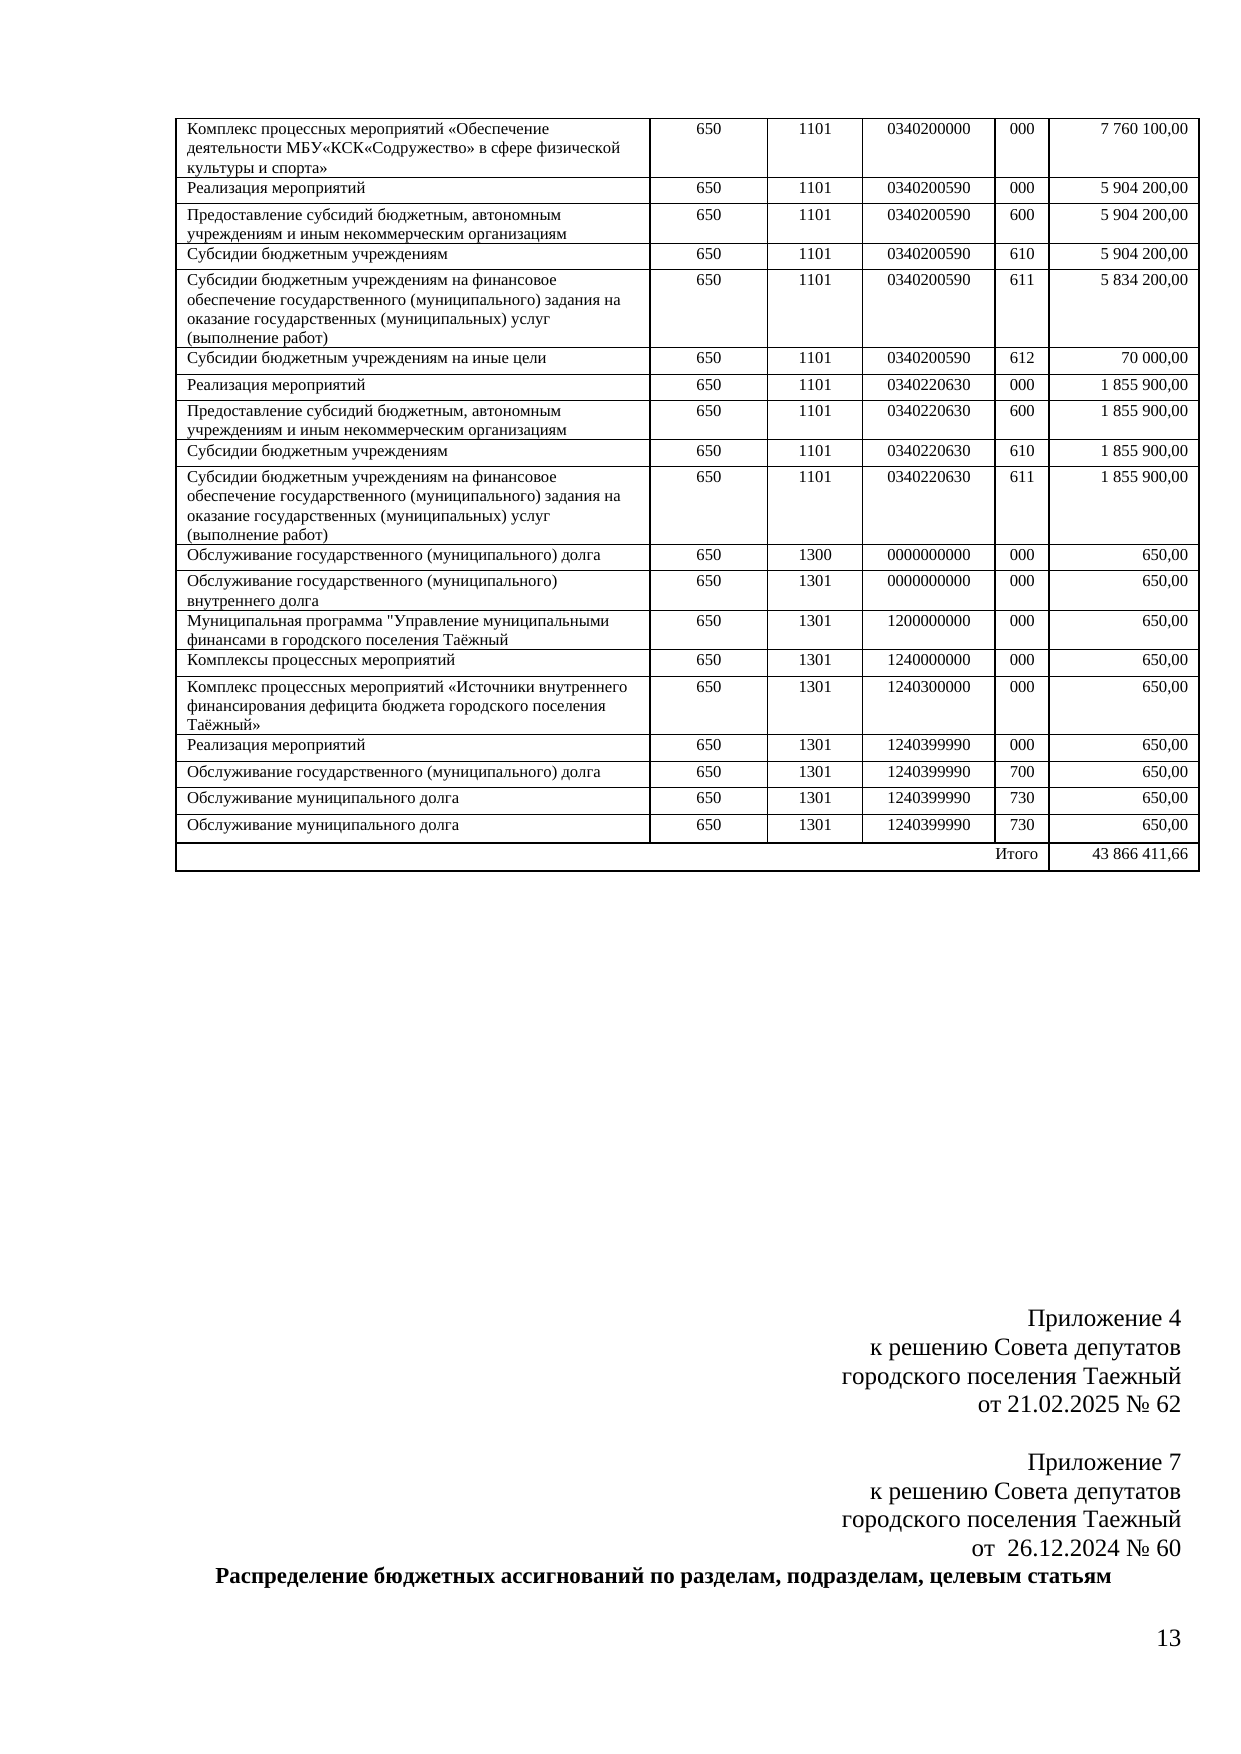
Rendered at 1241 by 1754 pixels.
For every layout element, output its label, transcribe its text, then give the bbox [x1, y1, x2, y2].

table_cell 730 [996, 788, 1048, 814]
table_cell 1101 [768, 375, 862, 400]
table_cell 600 [996, 204, 1048, 243]
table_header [176, 1562, 1152, 1591]
table_cell Предоставление субсидий бюджетным, автономным учреждениям и иным некоммерческим организациям [177, 204, 649, 243]
table_cell 650,00 [1050, 650, 1198, 676]
table_cell 1301 [768, 762, 862, 787]
table_cell 650 [651, 650, 767, 676]
table_cell 000 [996, 375, 1048, 400]
table_cell 650 [651, 375, 767, 400]
table_cell 5 834 200,00 [1050, 270, 1198, 347]
table_cell 650 [651, 815, 767, 842]
table_cell 5 904 200,00 [1050, 204, 1198, 243]
table_cell Субсидии бюджетным учреждениям [177, 440, 649, 466]
table_cell 1 855 900,00 [1050, 440, 1198, 466]
table_cell 70 000,00 [1050, 348, 1198, 373]
table_cell 700 [996, 762, 1048, 787]
table_cell 5 904 200,00 [1050, 244, 1198, 269]
table_cell 0340220630 [863, 467, 994, 544]
table_cell 650,00 [1050, 735, 1198, 761]
table_cell 1101 [768, 244, 862, 269]
table_cell Реализация мероприятий [177, 735, 649, 761]
table_cell 0000000000 [863, 571, 994, 609]
table_cell 0340200590 [863, 244, 994, 269]
table_cell 650 [651, 244, 767, 269]
table_cell 650,00 [1050, 815, 1198, 842]
table_cell 0340200590 [863, 204, 994, 243]
table_cell 650 [651, 119, 767, 177]
table_cell 0340220630 [863, 375, 994, 400]
table_cell 1101 [768, 119, 862, 177]
table_cell Субсидии бюджетным учреждениям на финансовое обеспечение государственного (муниципального) задания на оказание государственных (муниципальных) услуг (выполнение работ) [177, 467, 649, 544]
table_cell 000 [996, 119, 1048, 177]
table_cell 650 [651, 571, 767, 609]
table_cell Обслуживание государственного (муниципального) внутреннего долга [177, 571, 649, 609]
text к решению Совета депутатов [177, 1332, 1181, 1361]
table_cell 0340200590 [863, 270, 994, 347]
table_cell 611 [996, 467, 1048, 544]
table_cell 650 [651, 762, 767, 787]
table_cell 650 [651, 440, 767, 466]
table_cell 612 [996, 348, 1048, 373]
text от 26.12.2024 № 60 [177, 1533, 1181, 1562]
table_cell 1240399990 [863, 735, 994, 761]
table_cell 0340200590 [863, 348, 994, 373]
table_cell 1240399990 [863, 788, 994, 814]
table_cell 610 [996, 440, 1048, 466]
table_cell 1101 [768, 204, 862, 243]
table_cell 650 [651, 348, 767, 373]
table_cell 1240399990 [863, 762, 994, 787]
table_cell Комплексы процессных мероприятий [177, 650, 649, 676]
table_cell 650 [651, 545, 767, 570]
table_cell 650 [651, 788, 767, 814]
table_cell Субсидии бюджетным учреждениям на иные цели [177, 348, 649, 373]
table_cell 650 [651, 270, 767, 347]
table_cell 1240300000 [863, 677, 994, 734]
table_cell Обслуживание государственного (муниципального) долга [177, 762, 649, 787]
table_cell 5 904 200,00 [1050, 178, 1198, 203]
table_cell Реализация мероприятий [177, 375, 649, 400]
table_cell Комплекс процессных мероприятий «Обеспечение деятельности МБУ«КСК«Содружество» в сфере физической культуры и спорта» [177, 119, 649, 177]
table_cell 1240399990 [863, 815, 994, 842]
table_cell 650,00 [1050, 677, 1198, 734]
table_cell 43 866 411,66 [1050, 844, 1198, 870]
table_cell 650 [651, 677, 767, 734]
text Приложение 4 [177, 1303, 1181, 1332]
table_cell 000 [996, 611, 1048, 649]
table_cell 1101 [768, 270, 862, 347]
table_cell 650 [651, 178, 767, 203]
table_cell 0340220630 [863, 401, 994, 439]
table_cell Субсидии бюджетным учреждениям [177, 244, 649, 269]
table_cell Субсидии бюджетным учреждениям на финансовое обеспечение государственного (муниципального) задания на оказание государственных (муниципальных) услуг (выполнение работ) [177, 270, 649, 347]
table_cell 000 [996, 178, 1048, 203]
table_cell 1301 [768, 735, 862, 761]
text городского поселения Таежный [177, 1504, 1181, 1533]
table_cell Реализация мероприятий [177, 178, 649, 203]
table_cell 1101 [768, 401, 862, 439]
table_cell 730 [996, 815, 1048, 842]
table_cell 650,00 [1050, 571, 1198, 609]
table_cell 1301 [768, 611, 862, 649]
table_cell 000 [996, 677, 1048, 734]
table_cell 1301 [768, 788, 862, 814]
table_cell 1300 [768, 545, 862, 570]
table_cell Обслуживание государственного (муниципального) долга [177, 545, 649, 570]
table_cell Комплекс процессных мероприятий «Источники внутреннего финансирования дефицита бюджета городского поселения Таёжный» [177, 677, 649, 734]
table_cell 1301 [768, 815, 862, 842]
table_cell 650 [651, 735, 767, 761]
table_cell 650 [651, 204, 767, 243]
table_cell 000 [996, 571, 1048, 609]
table_cell 600 [996, 401, 1048, 439]
table_cell 650,00 [1050, 545, 1198, 570]
text Приложение 7 [177, 1447, 1181, 1476]
table_cell 0340220630 [863, 440, 994, 466]
table_cell 1 855 900,00 [1050, 467, 1198, 544]
table_cell 1301 [768, 650, 862, 676]
table_cell 000 [996, 650, 1048, 676]
table_cell 7 760 100,00 [1050, 119, 1198, 177]
table_cell Обслуживание муниципального долга [177, 815, 649, 842]
text к решению Совета депутатов [177, 1476, 1181, 1504]
table_cell 0340200590 [863, 178, 994, 203]
table_cell 1200000000 [863, 611, 994, 649]
table_cell 1101 [768, 440, 862, 466]
table_cell 1240000000 [863, 650, 994, 676]
table_cell 1 855 900,00 [1050, 401, 1198, 439]
text от 21.02.2025 № 62 [177, 1389, 1181, 1418]
table_cell 1101 [768, 467, 862, 544]
table_cell 650,00 [1050, 788, 1198, 814]
table_cell 0000000000 [863, 545, 994, 570]
table_cell 650 [651, 401, 767, 439]
table_cell Муниципальная программа "Управление муниципальными финансами в городского поселения Таёжный [177, 611, 649, 649]
table_cell 611 [996, 270, 1048, 347]
table_cell 650 [651, 611, 767, 649]
table_cell 1 855 900,00 [1050, 375, 1198, 400]
table_cell 610 [996, 244, 1048, 269]
table_cell Итого [177, 844, 1048, 870]
table_cell 650 [651, 467, 767, 544]
table_cell 650,00 [1050, 611, 1198, 649]
table_cell 1301 [768, 571, 862, 609]
table_cell 1301 [768, 677, 862, 734]
table_cell Обслуживание муниципального долга [177, 788, 649, 814]
table_cell 000 [996, 735, 1048, 761]
table_cell 0340200000 [863, 119, 994, 177]
table_cell Предоставление субсидий бюджетным, автономным учреждениям и иным некоммерческим организациям [177, 401, 649, 439]
table_cell 1101 [768, 348, 862, 373]
table_cell 000 [996, 545, 1048, 570]
table_cell 1101 [768, 178, 862, 203]
text городского поселения Таежный [177, 1361, 1181, 1389]
table_cell 650,00 [1050, 762, 1198, 787]
